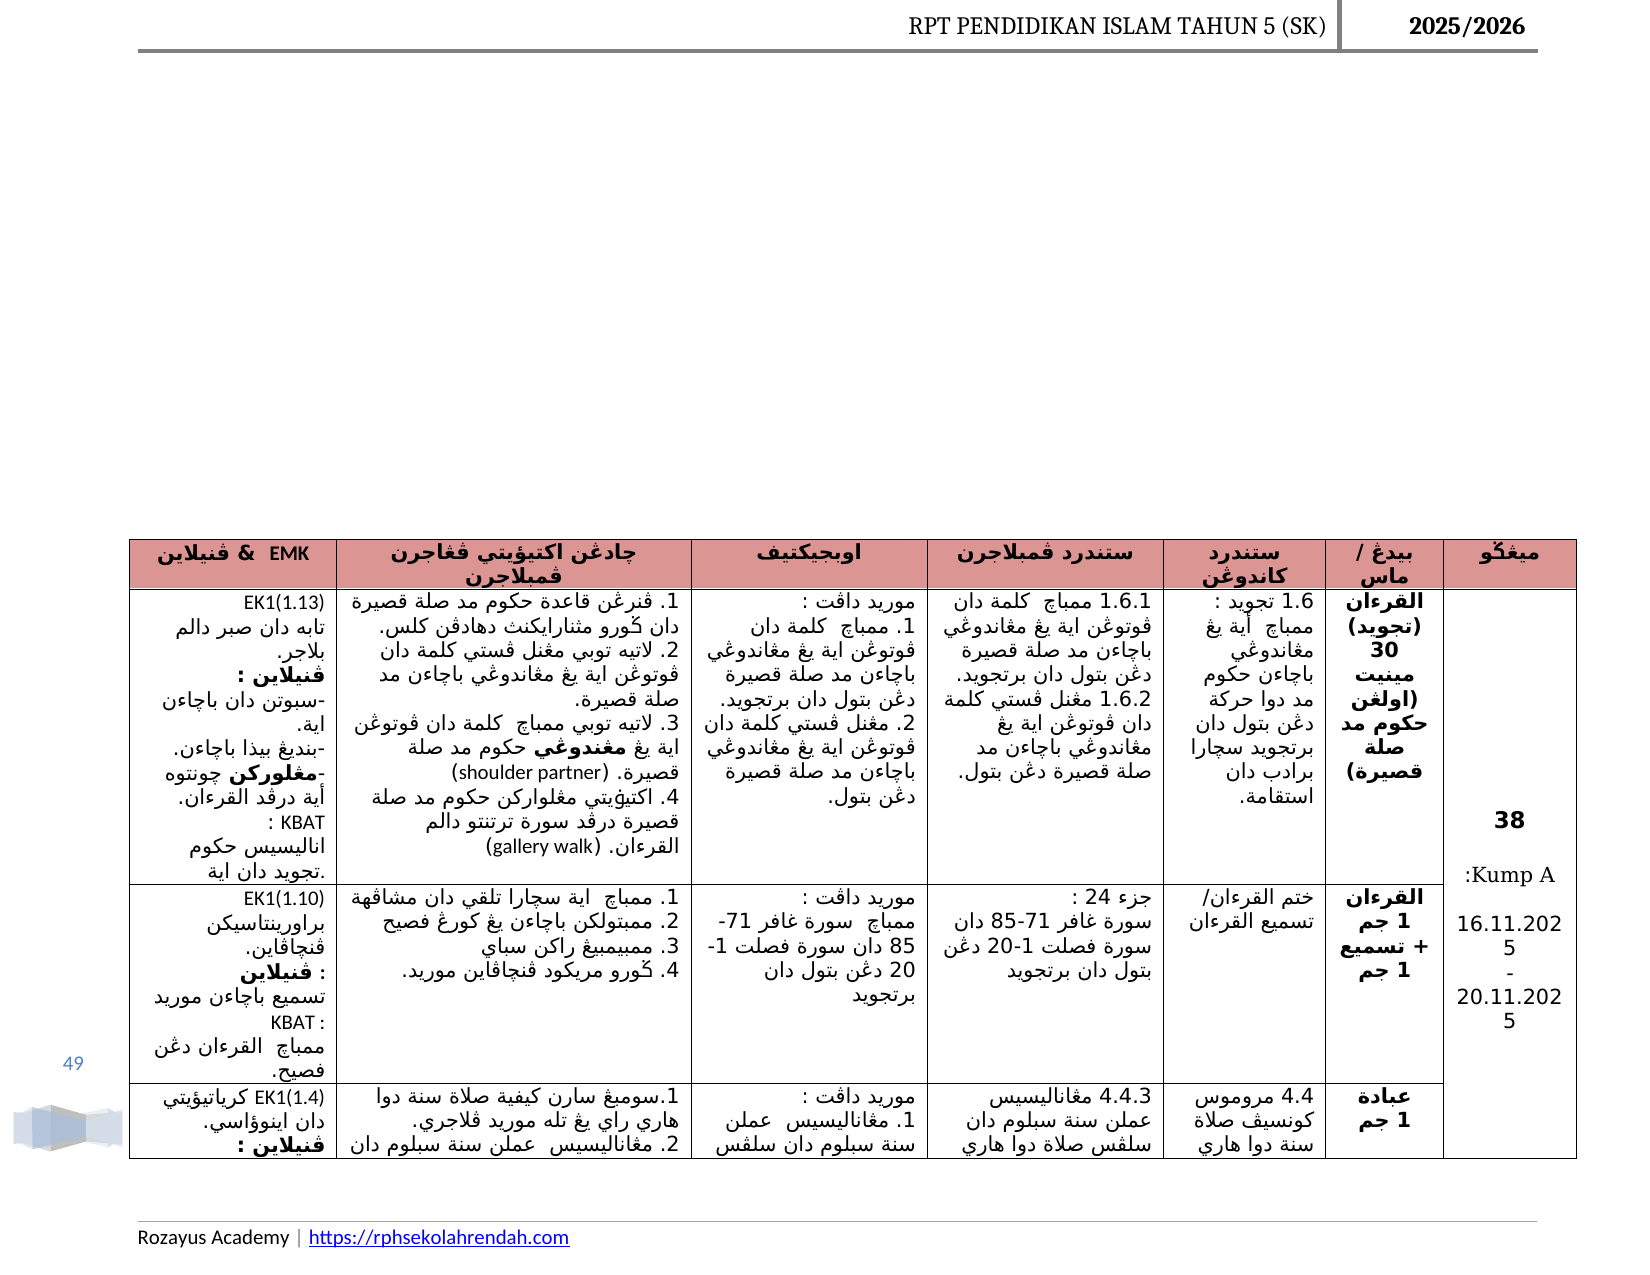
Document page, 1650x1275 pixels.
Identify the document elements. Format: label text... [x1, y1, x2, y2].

table_header ستندرد كاندوڠن [1164, 540, 1325, 588]
table_header چادڠن اكتيؤيتي ڤڠاجرن ڤمبلاجرن [337, 540, 691, 588]
table_cell 1. ممباچ اية سچارا تلقي دان مشاڤهة 2. ممبتولكن باچاءن يڠ كورڠ فصيح 3. ممبيمبيڠ راكن سباي 4. ݢورو مريكود ڤنچاڤاين موريد. [337, 885, 691, 1083]
table_cell موريد داڤت : ممباچ سورة غافر 71-85 دان سورة فصلت 1-20 دڠن بتول دان برتجويد [692, 885, 927, 1083]
table_cell 1.6.1 ممباچ كلمة دان ڤوتوڠن اية يڠ مڠاندوڠي باچاءن مد صلة قصيرة دڠن بتول دان برتجويد. 1.6.2 مڠنل ڤستي كلمة دان ڤوتوڠن اية يڠ مڠاندوڠي باچاءن مد صلة قصيرة دڠن بتول. [928, 590, 1163, 884]
table_cell 1.6 تجويد : ممباچ أية يڠ مڠاندوڠي باچاءن حكوم مد دوا حركة دڠن بتول دان برتجويد سچارا برادب دان استقامة. [1164, 590, 1325, 884]
table_cell 1. ڤنرڠن قاعدة حكوم مد صلة قصيرة دان ݢورو مثنارايكنث دهادڤن كلس. 2. لاتيه توبي مڠنل ڤستي كلمة دان ڤوتوڠن اية يڠ مڠاندوڠي باچاءن مد صلة قصيرة. 3. لاتيه توبي ممباچ كلمة دان ڤوتوڠن اية يڠ مڠندوڠي حكوم مد صلة قصيرة. (shoulder partner) 4. اكتيۏيتي مڠلواركن حكوم مد صلة قصيرة درڤد سورة ترتنتو دالم القرءان. (gallery walk) [337, 590, 691, 884]
table_header اوبجيكتيف [692, 540, 927, 588]
table_cell EK1(1.13) تابه دان صبر دالم بلاجر. ڤنيلاين : -سبوتن دان باچاءن اية. -بنديڠ بيذا باچاءن. -مڠلوركن چونتوه أية درڤد القرءان. KBAT : اناليسيس حكوم تجويد دان اية. [130, 590, 336, 884]
table_cell 38 Kump A: 16.11.2025 - 20.11.2025 [1444, 590, 1576, 1158]
table_cell موريد داڤت : 1. ممباچ كلمة دان ڤوتوڠن اية يڠ مڠاندوڠي باچاءن مد صلة قصيرة دڠن بتول دان برتجويد. 2. مڠنل ڤستي كلمة دان ڤوتوڠن اية يڠ مڠاندوڠي باچاءن مد صلة قصيرة دڠن بتول. [692, 590, 927, 884]
table_cell القرءان 1 جم + تسميع 1 جم [1326, 885, 1443, 1083]
table_cell القرءان (تجويد) 30 مينيت (اولڠن حكوم مد صلة قصيرة) [1326, 590, 1443, 884]
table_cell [692, 1084, 927, 1158]
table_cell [1164, 1084, 1325, 1158]
table_header ستندرد ڤمبلاجرن [928, 540, 1163, 588]
table_header EMK & ڤنيلاين [130, 540, 336, 588]
table_cell EK1(1.10) براورينتاسيكن ڤنچاڤاين. ڤنيلاين : تسميع باچاءن موريد KBAT : ممباچ القرءان دڠن فصيح. [130, 885, 336, 1083]
table_header بيدڠ / ماس [1326, 540, 1443, 588]
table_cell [928, 1084, 1163, 1158]
table_cell عبادة 1 جم [1326, 1084, 1443, 1158]
table_cell ختم القرءان/ تسميع القرءان [1164, 885, 1325, 1083]
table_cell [337, 1084, 691, 1158]
table_header ميڠݢو [1444, 540, 1576, 588]
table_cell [130, 1084, 336, 1158]
table_cell جزء 24 : سورة غافر 71-85 دان سورة فصلت 1-20 دڠن بتول دان برتجويد [928, 885, 1163, 1083]
